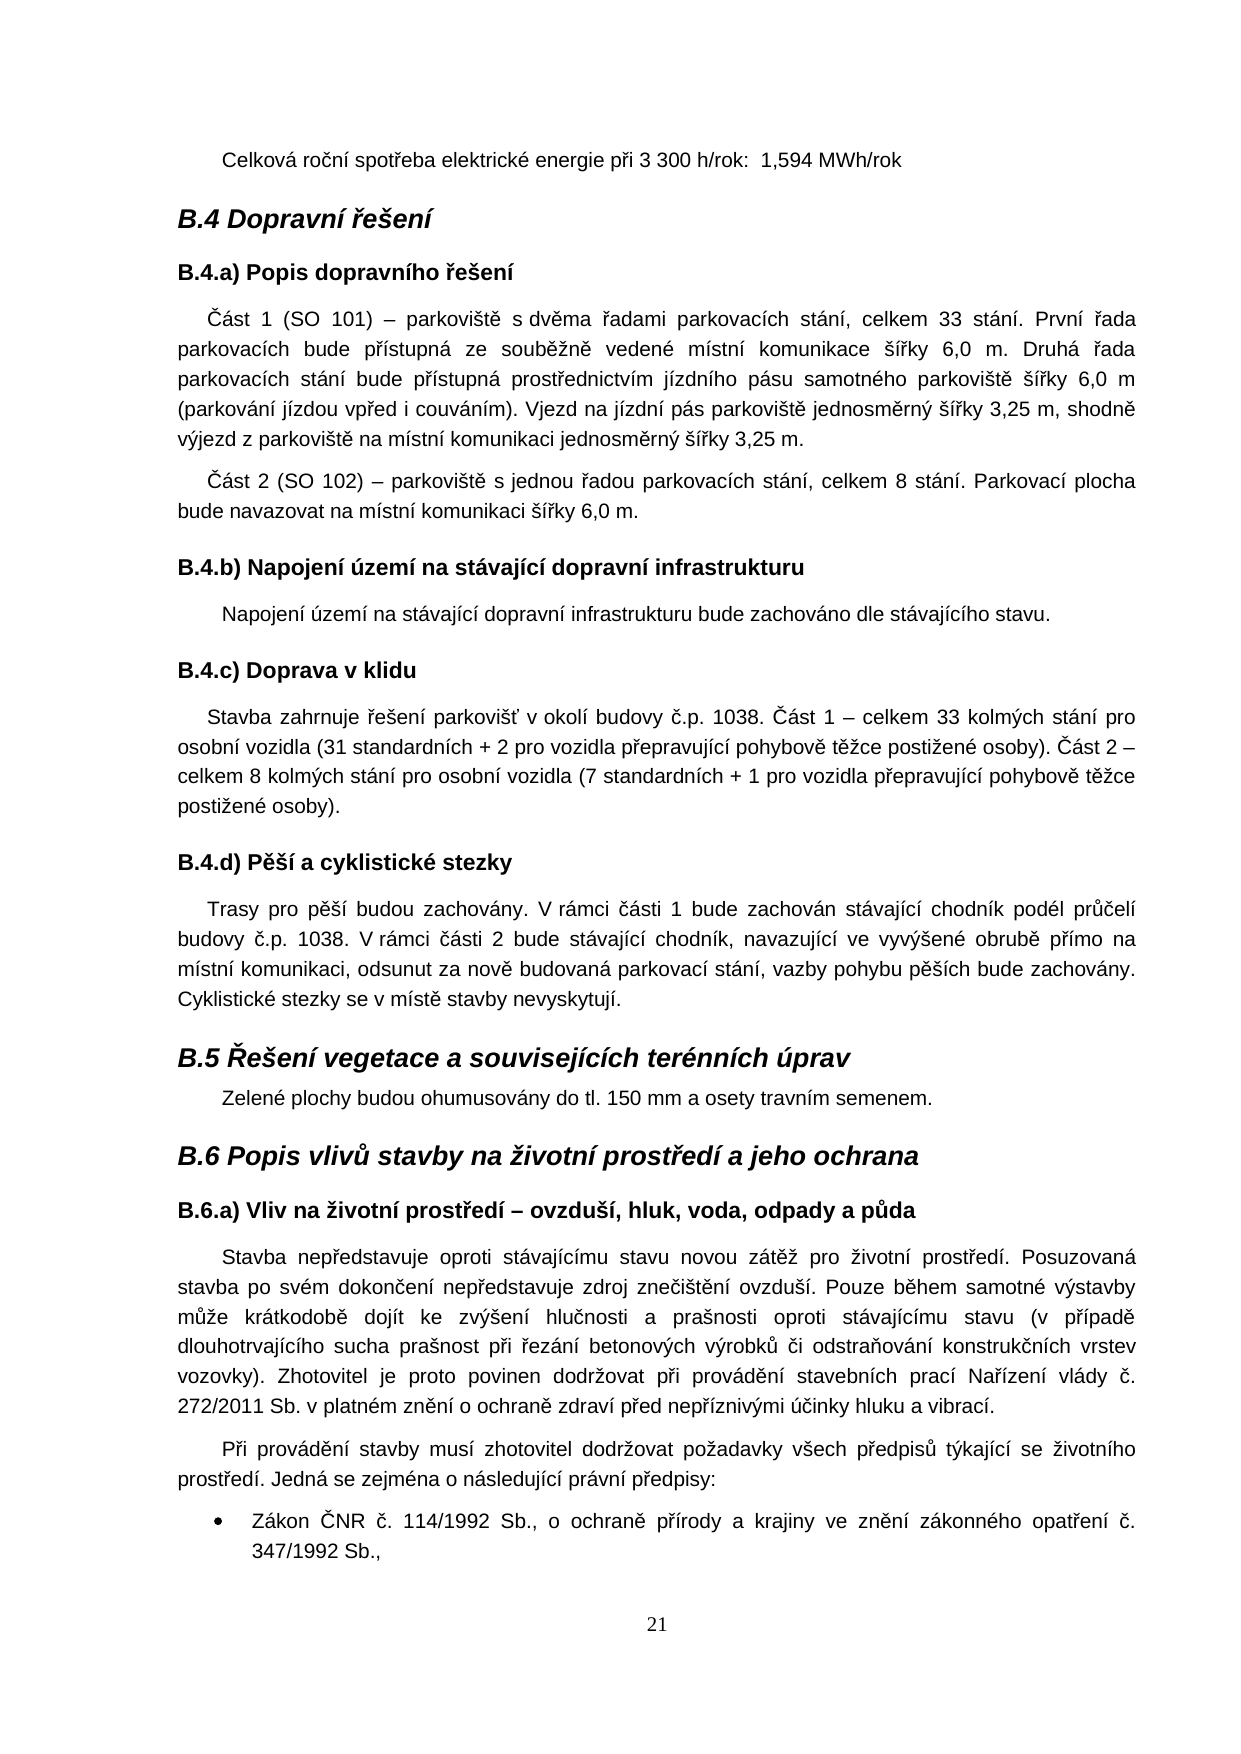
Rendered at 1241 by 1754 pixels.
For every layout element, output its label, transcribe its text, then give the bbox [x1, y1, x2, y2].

subtitle B.4.a) Popis dopravního řešení [177, 259, 1137, 285]
text Napojení území na stávající dopravní infrastrukturu bude zachováno dle stávajícího stavu. [177, 602, 1137, 626]
subtitle B.4.d) Pěší a cyklistické stezky [177, 849, 1137, 876]
text Stavba nepředstavuje oproti stávajícímu stavu novou zátěž pro životní prostředí. Posuzovaná stavba po svém dokončení nepředstavuje zdroj znečištění ovzduší. Pouze během samotné výstavby může krátkodobě dojít ke zvýšení hlučnosti a prašnosti oproti stávajícímu stavu (v případě dlouhotrvajícího sucha prašnost při řezání betonových výrobků či odstraňování konstrukčních vrstev vozovky). Zhotovitel je proto povinen dodržovat při provádění stavebních prací Nařízení vlády č. 272/2011 Sb. v platném znění o ochraně zdraví před nepříznivými účinky hluku a vibrací. [177, 1245, 1137, 1418]
text Celková roční spotřeba elektrické energie při 3 300 h/rok: 1,594 MWh/rok [177, 148, 1137, 172]
text Zelené plochy budou ohumusovány do tl. 150 mm a osety travním semenem. [177, 1086, 1137, 1109]
subtitle B.4 Dopravní řešení [177, 203, 1137, 234]
text Trasy pro pěší budou zachovány. V rámci části 1 bude zachován stávající chodník podél průčelí budovy č.p. 1038. V rámci části 2 bude stávající chodník, navazující ve vyvýšené obrubě přímo na místní komunikaci, odsunut za nově budovaná parkovací stání, vazby pohybu pěších bude zachovány. Cyklistické stezky se v místě stavby nevyskytují. [177, 897, 1137, 1011]
subtitle B.6.a) Vliv na životní prostředí – ovzduší, hluk, voda, odpady a půda [177, 1197, 1137, 1223]
text Při provádění stavby musí zhotovitel dodržovat požadavky všech předpisů týkající se životního prostředí. Jedná se zejména o následující právní předpisy: [177, 1437, 1137, 1490]
text Stavba zahrnuje řešení parkovišť v okolí budovy č.p. 1038. Část 1 – celkem 33 kolmých stání pro osobní vozidla (31 standardních + 2 pro vozidla přepravující pohybově těžce postižené osoby). Část 2 – celkem 8 kolmých stání pro osobní vozidla (7 standardních + 1 pro vozidla přepravující pohybově těžce postižené osoby). [177, 704, 1137, 818]
subtitle B.4.c) Doprava v klidu [177, 657, 1137, 683]
list Zákon ČNR č. 114/1992 Sb., o ochraně přírody a krajiny ve znění zákonného opatření č. 347/1992 Sb., [214, 1509, 1137, 1563]
text Část 1 (SO 101) – parkoviště s dvěma řadami parkovacích stání, celkem 33 stání. První řada parkovacích bude přístupná ze souběžně vedené místní komunikace šířky 6,0 m. Druhá řada parkovacích stání bude přístupná prostřednictvím jízdního pásu samotného parkoviště šířky 6,0 m (parkování jízdou vpřed i couváním). Vjezd na jízdní pás parkoviště jednosměrný šířky 3,25 m, shodně výjezd z parkoviště na místní komunikaci jednosměrný šířky 3,25 m. [177, 307, 1137, 450]
text Část 2 (SO 102) – parkoviště s jednou řadou parkovacích stání, celkem 8 stání. Parkovací plocha bude navazovat na místní komunikaci šířky 6,0 m. [177, 469, 1137, 523]
subtitle B.4.b) Napojení území na stávající dopravní infrastrukturu [177, 554, 1137, 580]
subtitle B.6 Popis vlivů stavby na životní prostředí a jeho ochrana [177, 1140, 1137, 1172]
subtitle B.5 Řešení vegetace a souvisejících terénních úprav [177, 1042, 1137, 1073]
